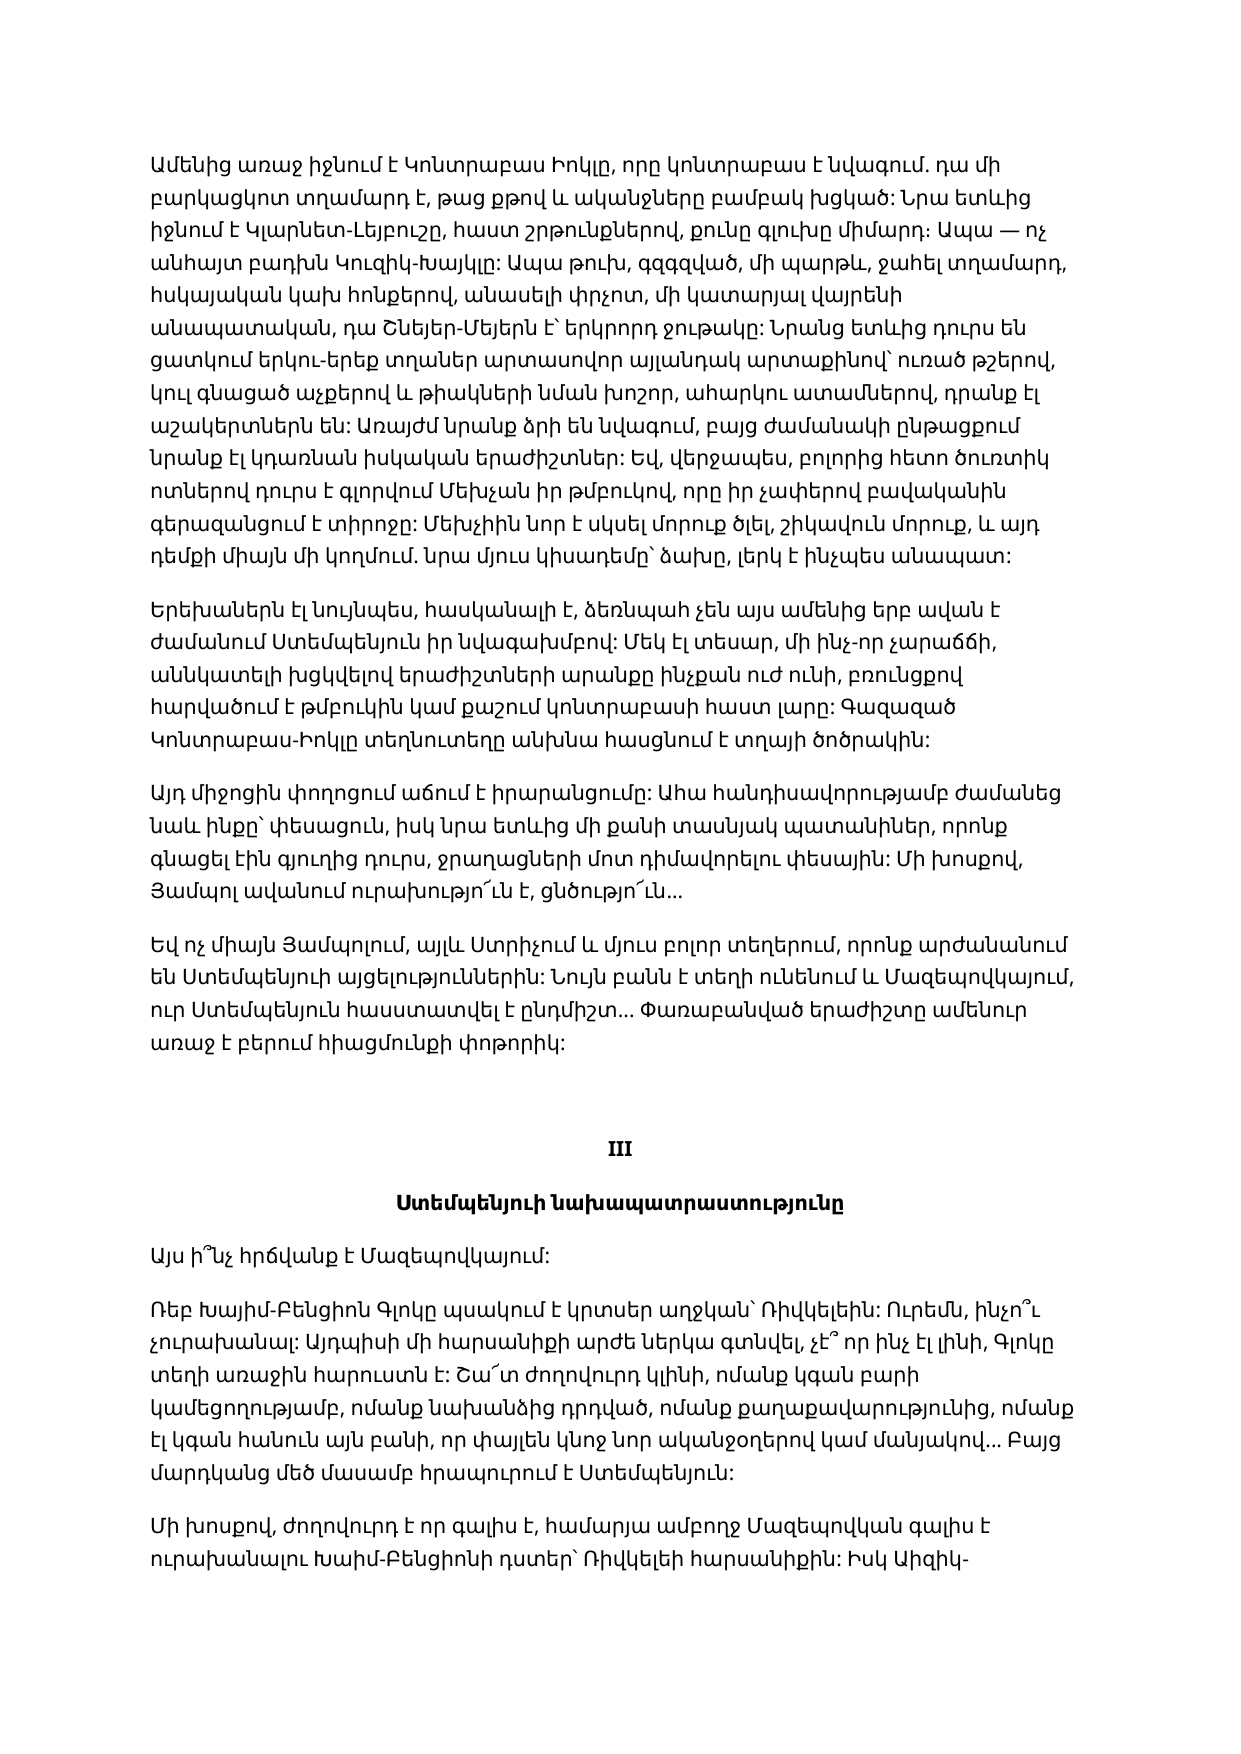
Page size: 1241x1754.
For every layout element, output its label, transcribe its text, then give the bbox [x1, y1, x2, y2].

text Ամենից առաջ իջնում է Կոնտրաբաս Իոկլը, որը կոնտրաբաս է նվագում. դա մի բարկացկոտ տղամարդ է, թաց քթով և ականջները բամբակ խցկած: Նրա ետևից իջնում է Կլարնետ-Լեյբուշը, հաստ շրթունքներով, քունը գլուխը միմարդ։ Ապա — ոչ անհայտ բադխն Կուզիկ-Խայկլը: Ապա թուխ, գզգզված, մի պարթև, ջահել տղամարդ, հսկայական կախ հոնքերով, անասելի փրչոտ, մի կատարյալ վայրենի անապատական, դա Շնեյեր-Մեյերն է՝ երկրորդ ջութակը: Նրանց ետևից դուրս են ցատկում երկու-երեք տղաներ արտասովոր այլանդակ արտաքինով՝ ուռած թշերով, կուլ գնացած աչքերով և թիակների նման խոշոր, ահարկու ատամներով, դրանք էլ աշակերտներն են: Առայժմ նրանք ձրի են նվագում, բայց ժամանակի ընթացքում նրանք էլ կդառնան իսկական երաժիշտներ: Եվ, վերջապես, բոլորից հետո ծուռտիկ ոտներով դուրս է գլորվում Մեխչան իր թմբուկով, որը իր չափերով բավականին գերազանցում է տիրոջը: Մեխչիին նոր է սկսել մորուք ծլել, շիկավուն մորուք, և այդ դեմքի միայն մի կողմում. նրա մյուս կիսադեմը՝ ձախը, լերկ է ինչպես անապատ: [150, 150, 1090, 570]
text III [150, 1134, 1090, 1163]
text Երեխաներն էլ նույնպես, հասկանալի է, ձեռնպահ չեն այս ամենից երբ ավան է ժամանում Ստեմպենյուն իր նվագախմբով: Մեկ էլ տեսար, մի ինչ-որ չարաճճի, աննկատելի խցկվելով երաժիշտների արանքը ինչքան ուժ ունի, բռունցքով հարվածում է թմբուկին կամ քաշում կոնտրաբասի հաստ լարը: Գազազած Կոնտրաբաս-Իոկլը տեղնուտեղը անխնա հասցնում է տղայի ծոծրակին: [150, 595, 1090, 753]
text Ստեմպենյուի նախապատրաստությունը [150, 1188, 1090, 1216]
text Ռեբ Խայիմ-Բենցիոն Գլոկը պսակում է կրտսեր աղջկան՝ Ռիվկելեին: Ուրեմն, ինչո՞ւ չուրախանալ: Այդպիսի մի հարսանիքի արժե ներկա գտնվել, չէ՞ որ ինչ էլ լինի, Գլոկը տեղի առաջին հարուստն է: Շա՜տ ժողովուրդ կլինի, ոմանք կգան բարի կամեցողությամբ, ոմանք նախանձից դրդված, ոմանք քաղաքավարությունից, ոմանք էլ կգան հանուն այն բանի, որ փայլեն կնոջ նոր ականջօղերով կամ մանյակով... Բայց մարդկանց մեծ մասամբ հրապուրում է Ստեմպենյուն: [150, 1295, 1090, 1486]
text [150, 1511, 1090, 1572]
text Այս ի՞նչ հրճվանք է Մազեպովկայում: [150, 1241, 1090, 1270]
text Եվ ոչ միայն Յամպոլում, այլև Ստրիչում և մյուս բոլոր տեղերում, որոնք արժանանում են Ստեմպենյուի այցելություններին: Նույն բանն է տեղի ունենում և Մազեպովկայում, ուր Ստեմպենյուն հասստատվել է ընդմիշտ... Փառաբանված երաժիշտը ամենուր առաջ է բերում հիացմունքի փոթորիկ: [150, 930, 1090, 1056]
text Այդ միջոցին փողոցում աճում է իրարանցումը: Ահա հանդիսավորությամբ ժամանեց նաև ինքը՝ փեսացուն, իսկ նրա ետևից մի քանի տասնյակ պատանիներ, որոնք գնացել էին գյուղից դուրս, ջրաղացների մոտ դիմավորելու փեսային: Մի խոսքով, Յամպոլ ավանում ուրախությո՜ւն է, ցնծությո՜ւն... [150, 778, 1090, 905]
